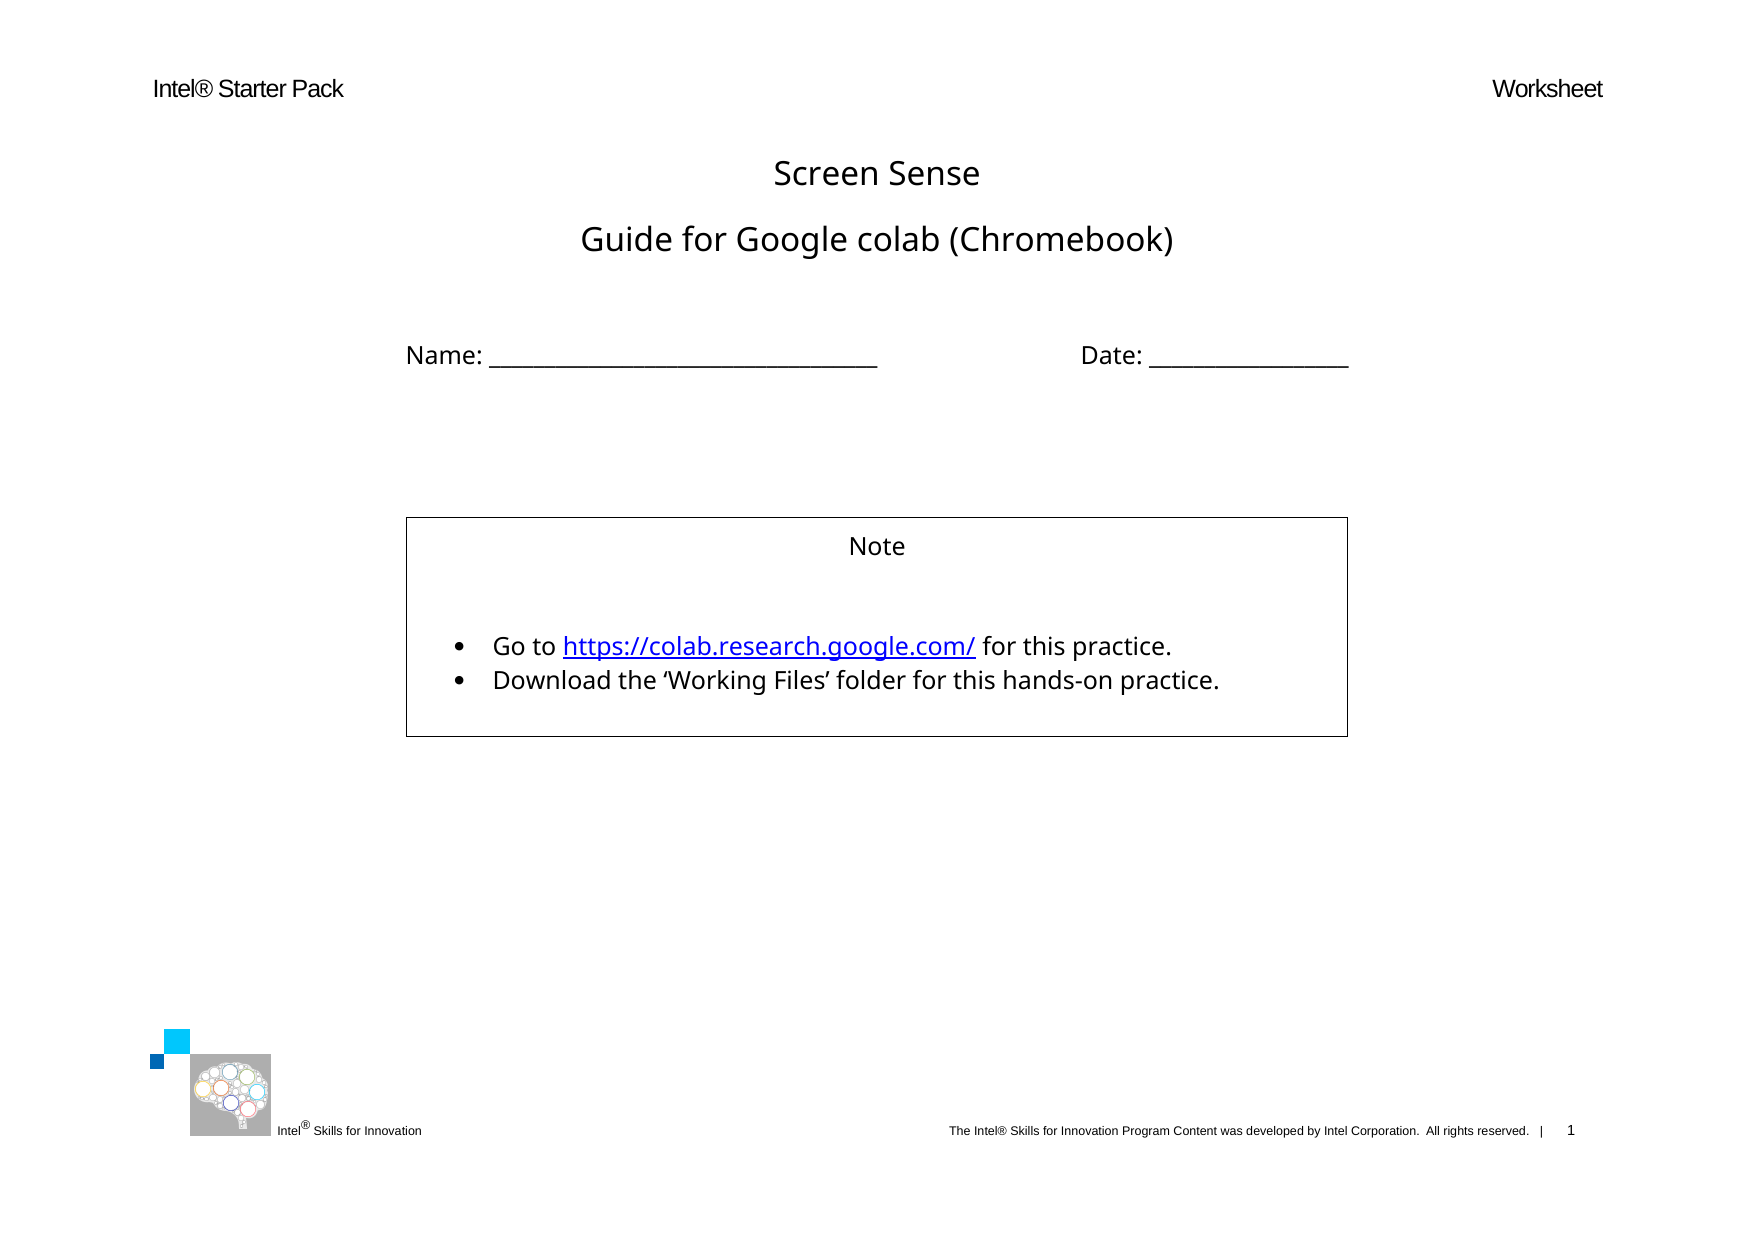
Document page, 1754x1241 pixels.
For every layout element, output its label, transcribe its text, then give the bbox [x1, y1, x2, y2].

text Guide for Google colab (Chromebook) [150, 216, 1604, 261]
table_header Note [407, 518, 1347, 592]
picture [150, 1029, 271, 1136]
text Screen Sense [150, 150, 1604, 195]
subtitle Name: ___________________________________ Date: __________________ [150, 337, 1604, 371]
table_cell Go to https://colab.research.google.com/ for this practice. Download the ‘Working Files’ folder for this hands-on practice. [407, 592, 1347, 736]
